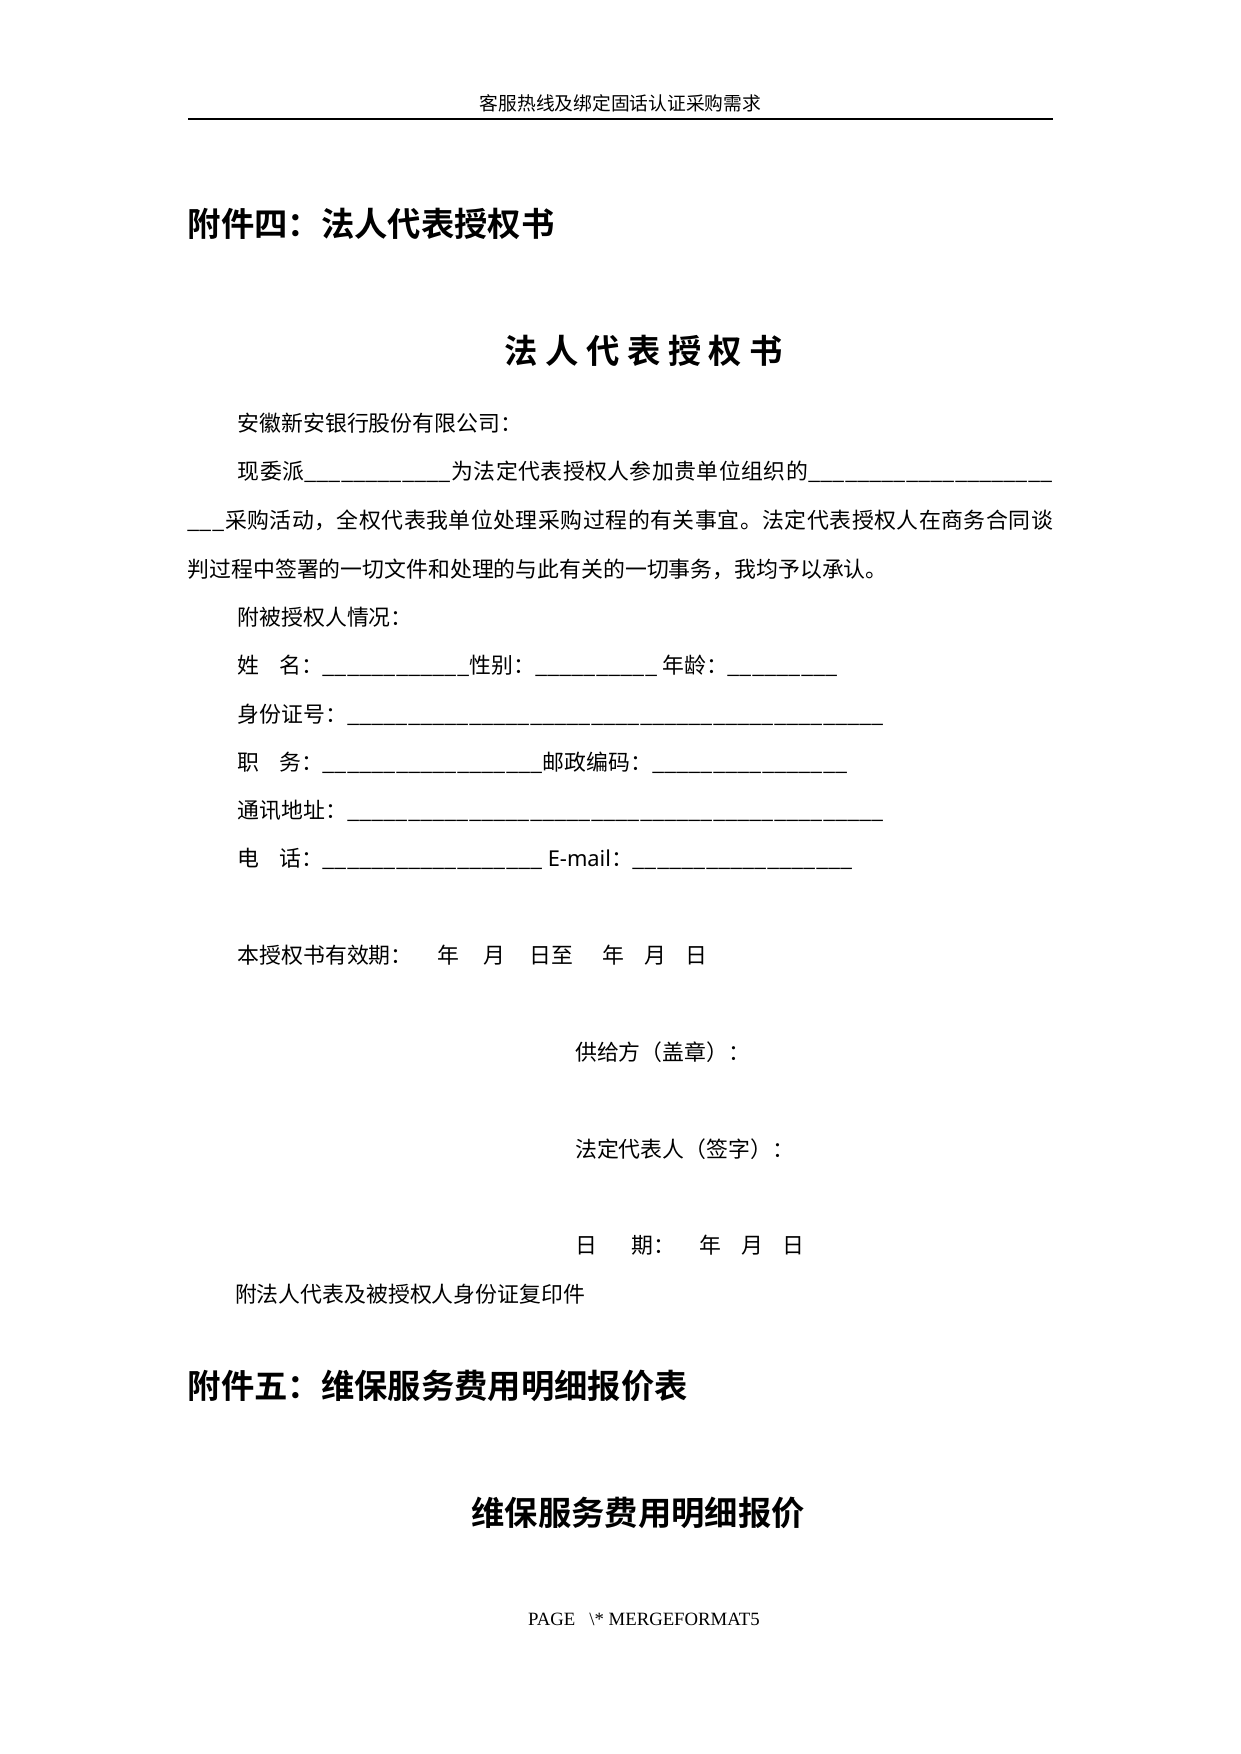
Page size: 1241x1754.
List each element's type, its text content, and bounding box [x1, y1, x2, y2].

text 职 务：__________________邮政编码：________________ [187, 744, 1053, 777]
text 日 期： 年 月 日 [187, 1228, 1053, 1260]
text 姓 名：____________性别：__________ 年龄：_________ [187, 648, 1053, 680]
subtitle 附件四：法人代表授权书 [187, 189, 1053, 254]
text 维保服务费用明细报价 [187, 1479, 1053, 1544]
text 法 人 代 表 授 权 书 [187, 316, 1053, 381]
text 通讯地址：____________________________________________ [187, 793, 1053, 825]
text 电 话：__________________ E-mail：__________________ [187, 841, 1053, 874]
text 附被授权人情况： [187, 599, 1053, 632]
text 附法人代表及被授权人身份证复印件 [187, 1276, 1053, 1309]
subtitle 附件五：维保服务费用明细报价表 [187, 1352, 1053, 1417]
text 法定代表人（签字）： [187, 1131, 1053, 1164]
text 现委派____________为法定代表授权人参加贵单位组织的_______________________采购活动，全权代表我单位处理采购过程的有关事宜。法定代表授权人在商务合同谈判过程中签署的一切文件和处理的与此有关的一切事务，我均予以承认。 [187, 454, 1053, 584]
text 身份证号：____________________________________________ [187, 696, 1053, 729]
text 供给方（盖章）： [187, 1034, 1053, 1067]
text 安徽新安银行股份有限公司： [187, 405, 1053, 438]
text 本授权书有效期： 年 月 日至 年 月 日 [187, 938, 1053, 970]
